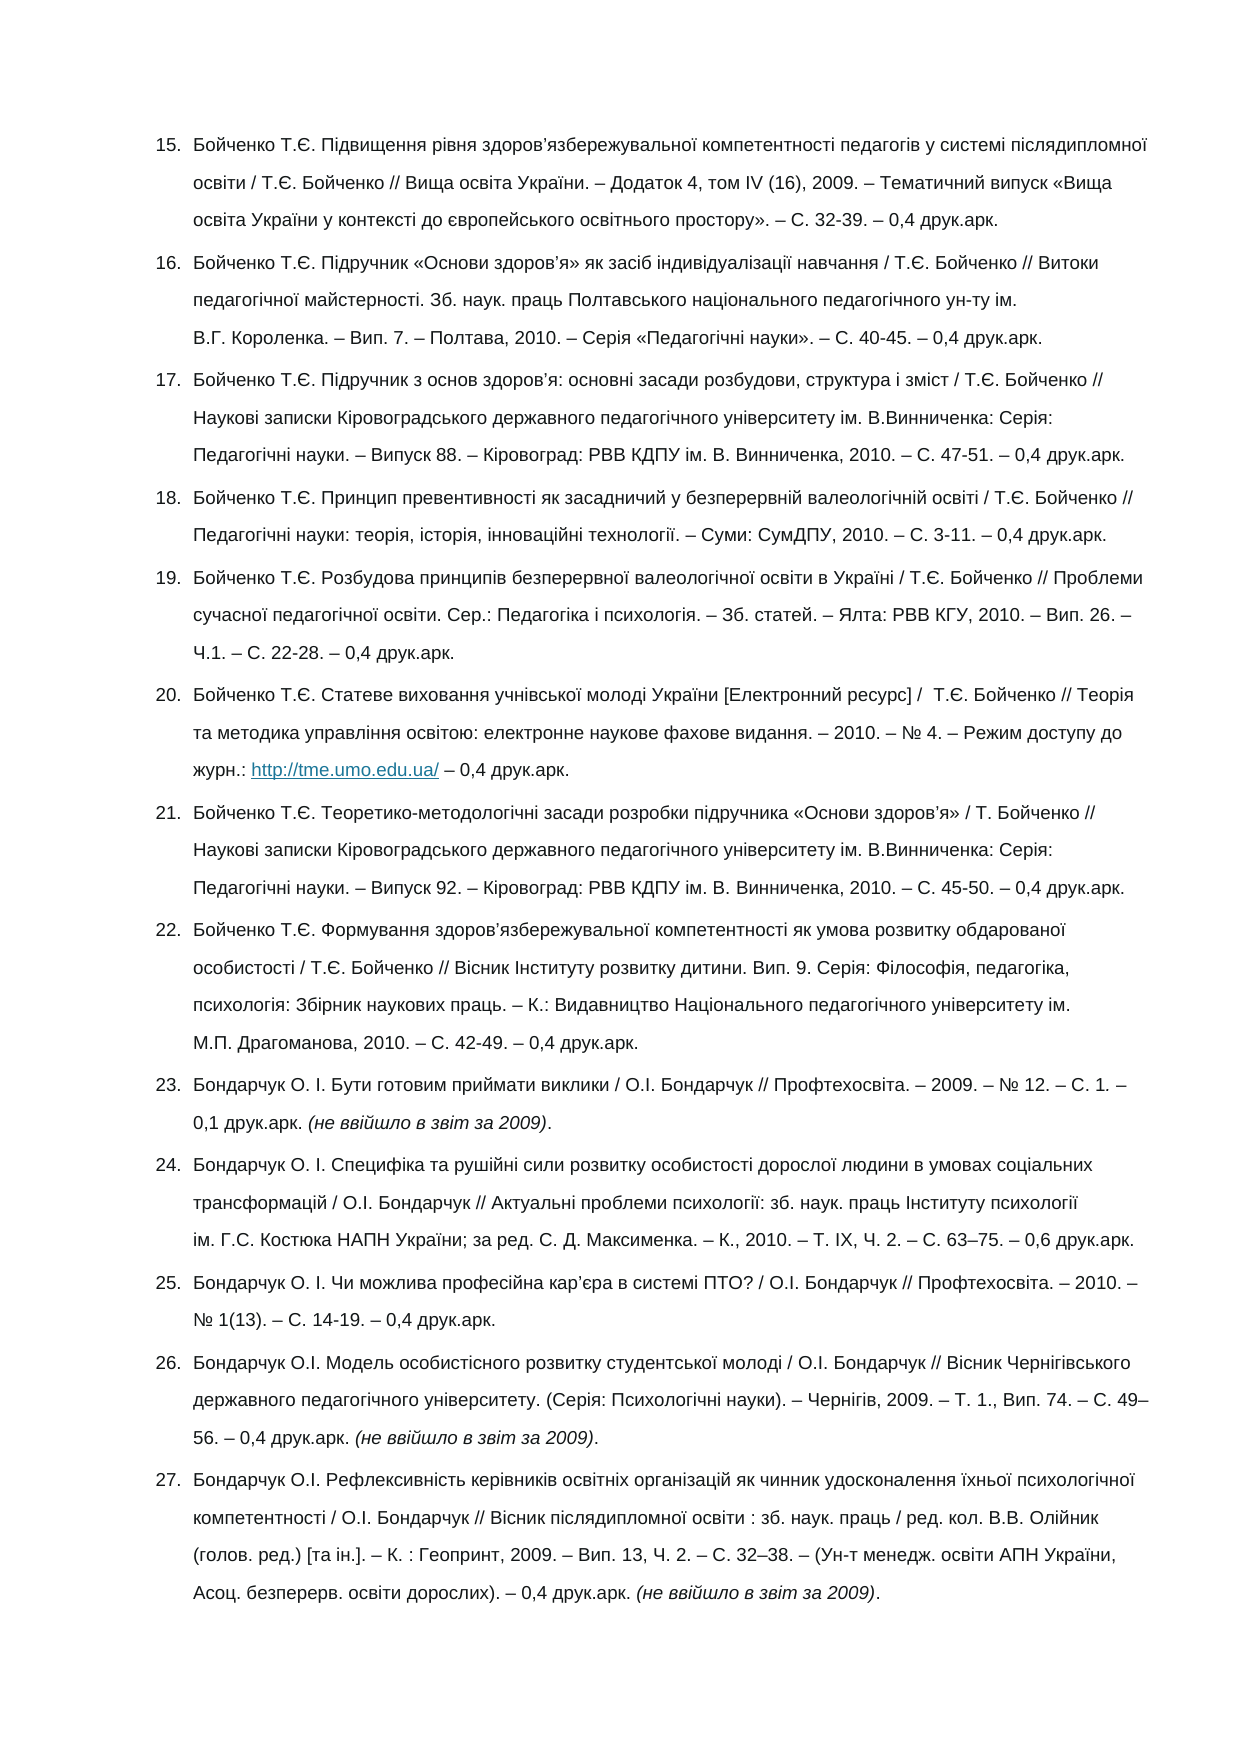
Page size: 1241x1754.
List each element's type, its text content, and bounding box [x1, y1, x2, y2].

list Бойченко Т.Є. Формування здоров’язбережувальної компетентності як умова розвитку обдарованої особистості / Т.Є. Бойченко // Вісник Інституту розвитку дитини. Вип. 9. Серія: Філософія, педагогіка, психологія: Збірник наукових праць. – К.: Видавництво Національного педагогічного університету ім. М.П. Драгоманова, 2010. – С. 42-49. – 0,4 друк.арк. [155, 903, 1152, 1053]
list Бойченко Т.Є. Статеве виховання учнівської молоді України [Електронний ресурс] / Т.Є. Бойченко // Теорія та методика управління освітою: електронне наукове фахове видання. – 2010. – № 4. – Режим доступу до журн.: http://tme.umo.edu.ua/ – 0,4 друк.арк. [155, 668, 1152, 781]
list Бойченко Т.Є. Підручник «Основи здоров’я» як засіб індивідуалізації навчання / Т.Є. Бойченко // Витоки педагогічної майстерності. Зб. наук. праць Полтавського національного педагогічного ун-ту ім. В.Г. Короленка. – Вип. 7. – Полтава, 2010. – Серія «Педагогічні науки». – С. 40-45. – 0,4 друк.арк. [155, 236, 1152, 348]
list Бондарчук О.І. Рефлексивність керівників освітніх організацій як чинник удосконалення їхньої психологічної компетентності / О.І. Бондарчук // Вісник післядипломної освіти : зб. наук. праць / ред. кол. В.В. Олійник (голов. ред.) [та ін.]. – К. : Геопринт, 2009. – Вип. 13, Ч. 2. – С. 32–38. – (Ун-т менедж. освіти АПН України, Асоц. безперерв. освіти дорослих). – 0,4 друк.арк. (не ввійшло в звіт за 2009). [155, 1453, 1152, 1603]
list Бойченко Т.Є. Розбудова принципів безперервної валеологічної освіти в Україні / Т.Є. Бойченко // Проблеми сучасної педагогічної освіти. Сер.: Педагогіка і психологія. – Зб. статей. – Ялта: РВВ КГУ, 2010. – Вип. 26. – Ч.1. – С. 22-28. – 0,4 друк.арк. [155, 551, 1152, 663]
list Бондарчук О. І. Бути готовим приймати виклики / О.І. Бондарчук // Профтехосвіта. – 2009. – № 12. – С. 1. – 0,1 друк.арк. (не ввійшло в звіт за 2009). [155, 1058, 1152, 1133]
list Бондарчук О. І. Чи можлива професійна кар’єра в системі ПТО? / О.І. Бондарчук // Профтехосвіта. – 2010. – № 1(13). – С. 14-19. – 0,4 друк.арк. [155, 1256, 1152, 1331]
list Бойченко Т.Є. Принцип превентивності як засадничий у безперервній валеологічній освіті / Т.Є. Бойченко // Педагогічні науки: теорія, історія, інноваційні технології. – Суми: СумДПУ, 2010. – С. 3-11. – 0,4 друк.арк. [155, 471, 1152, 546]
list Бойченко Т.Є. Підвищення рівня здоров’язбережувальної компетентності педагогів у системі післядипломної освіти / Т.Є. Бойченко // Вища освіта України. – Додаток 4, том IV (16), 2009. – Тематичний випуск «Вища освіта України у контексті до європейського освітнього простору». – С. 32-39. – 0,4 друк.арк. [155, 118, 1152, 231]
list Бойченко Т.Є. Підручник з основ здоров’я: основні засади розбудови, структура і зміст / Т.Є. Бойченко // Наукові записки Кіровоградського державного педагогічного університету ім. В.Винниченка: Серія: Педагогічні науки. – Випуск 88. – Кіровоград: РВВ КДПУ ім. В. Винниченка, 2010. – С. 47-51. – 0,4 друк.арк. [155, 353, 1152, 466]
list Бондарчук О.І. Модель особистісного розвитку студентської молоді / О.І. Бондарчук // Вісник Чернігівського державного педагогічного університету. (Серія: Психологічні науки). – Чернігів, 2009. – Т. 1., Вип. 74. – С. 49–56. – 0,4 друк.арк. (не ввійшло в звіт за 2009). [155, 1336, 1152, 1448]
list Бондарчук О. І. Специфіка та рушійні сили розвитку особистості дорослої людини в умовах соціальних трансформацій / О.І. Бондарчук // Актуальні проблеми психології: зб. наук. праць Інституту психології ім. Г.С. Костюка НАПН України; за ред. С. Д. Максименка. – К., 2010. – Т. ІХ, Ч. 2. – С. 63–75. – 0,6 друк.арк. [155, 1138, 1152, 1251]
list Бойченко Т.Є. Теоретико-методологічні засади розробки підручника «Основи здоров’я» / Т. Бойченко // Наукові записки Кіровоградського державного педагогічного університету ім. В.Винниченка: Серія: Педагогічні науки. – Випуск 92. – Кіровоград: РВВ КДПУ ім. В. Винниченка, 2010. – С. 45-50. – 0,4 друк.арк. [155, 786, 1152, 898]
